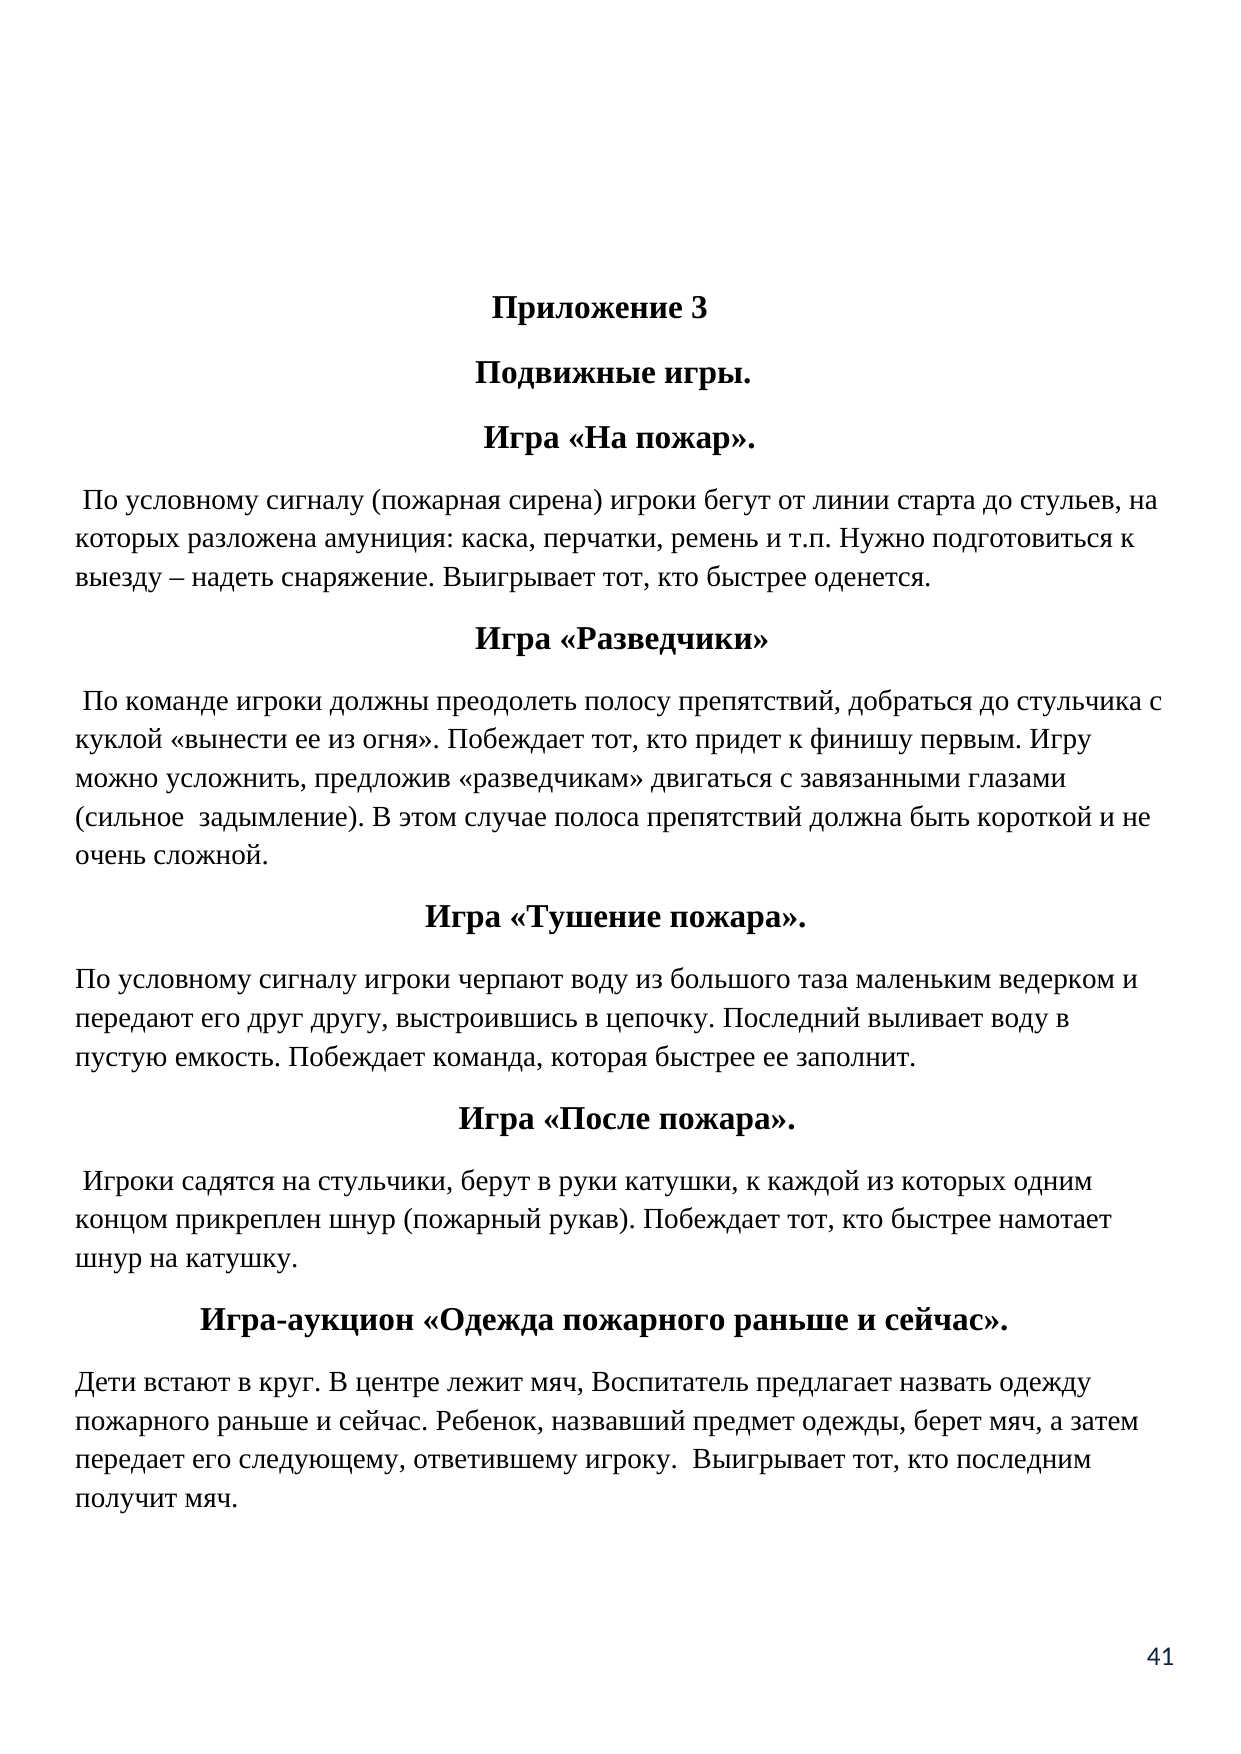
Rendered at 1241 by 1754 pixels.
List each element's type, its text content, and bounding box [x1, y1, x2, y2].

text По команде игроки должны преодолеть полосу препятствий, добраться до стульчика с куклой «вынести ее из огня». Побеждает тот, кто придет к финишу первым. Игру можно усложнить, предложив «разведчикам» двигаться с завязанными глазами (сильное задымление). В этом случае полоса препятствий должна быть короткой и не очень сложной. [75, 683, 1165, 871]
text По условному сигналу (пожарная сирена) игроки бегут от линии старта до стульев, на которых разложена амуниция: каска, перчатки, ремень и т.п. Нужно подготовиться к выезду – надеть снаряжение. Выигрывает тот, кто быстрее оденется. [75, 482, 1165, 592]
text Дети встают в круг. В центре лежит мяч, Воспитатель предлагает назвать одежду пожарного раньше и сейчас. Ребенок, назвавший предмет одежды, берет мяч, а затем передает его следующему, ответившему игроку. Выигрывает тот, кто последним получит мяч. [75, 1364, 1165, 1513]
text Игра-аукцион «Одежда пожарного раньше и сейчас». [75, 1299, 1165, 1338]
text Игра «На пожар». [75, 417, 1165, 455]
text Игра «После пожара». [75, 1098, 1165, 1136]
text Приложение 3 [75, 287, 1165, 325]
text Игроки садятся на стульчики, берут в руки катушки, к каждой из которых одним концом прикреплен шнур (пожарный рукав). Побеждает тот, кто быстрее намотает шнур на катушку. [75, 1163, 1165, 1273]
text Игра «Разведчики» [75, 618, 1165, 657]
text По условному сигналу игроки черпают воду из большого таза маленьким ведерком и передают его друг другу, выстроившись в цепочку. Последний выливает воду в пустую емкость. Побеждает команда, которая быстрее ее заполнит. [75, 962, 1165, 1072]
text Подвижные игры. [75, 352, 1165, 390]
text Игра «Тушение пожара». [75, 897, 1165, 935]
